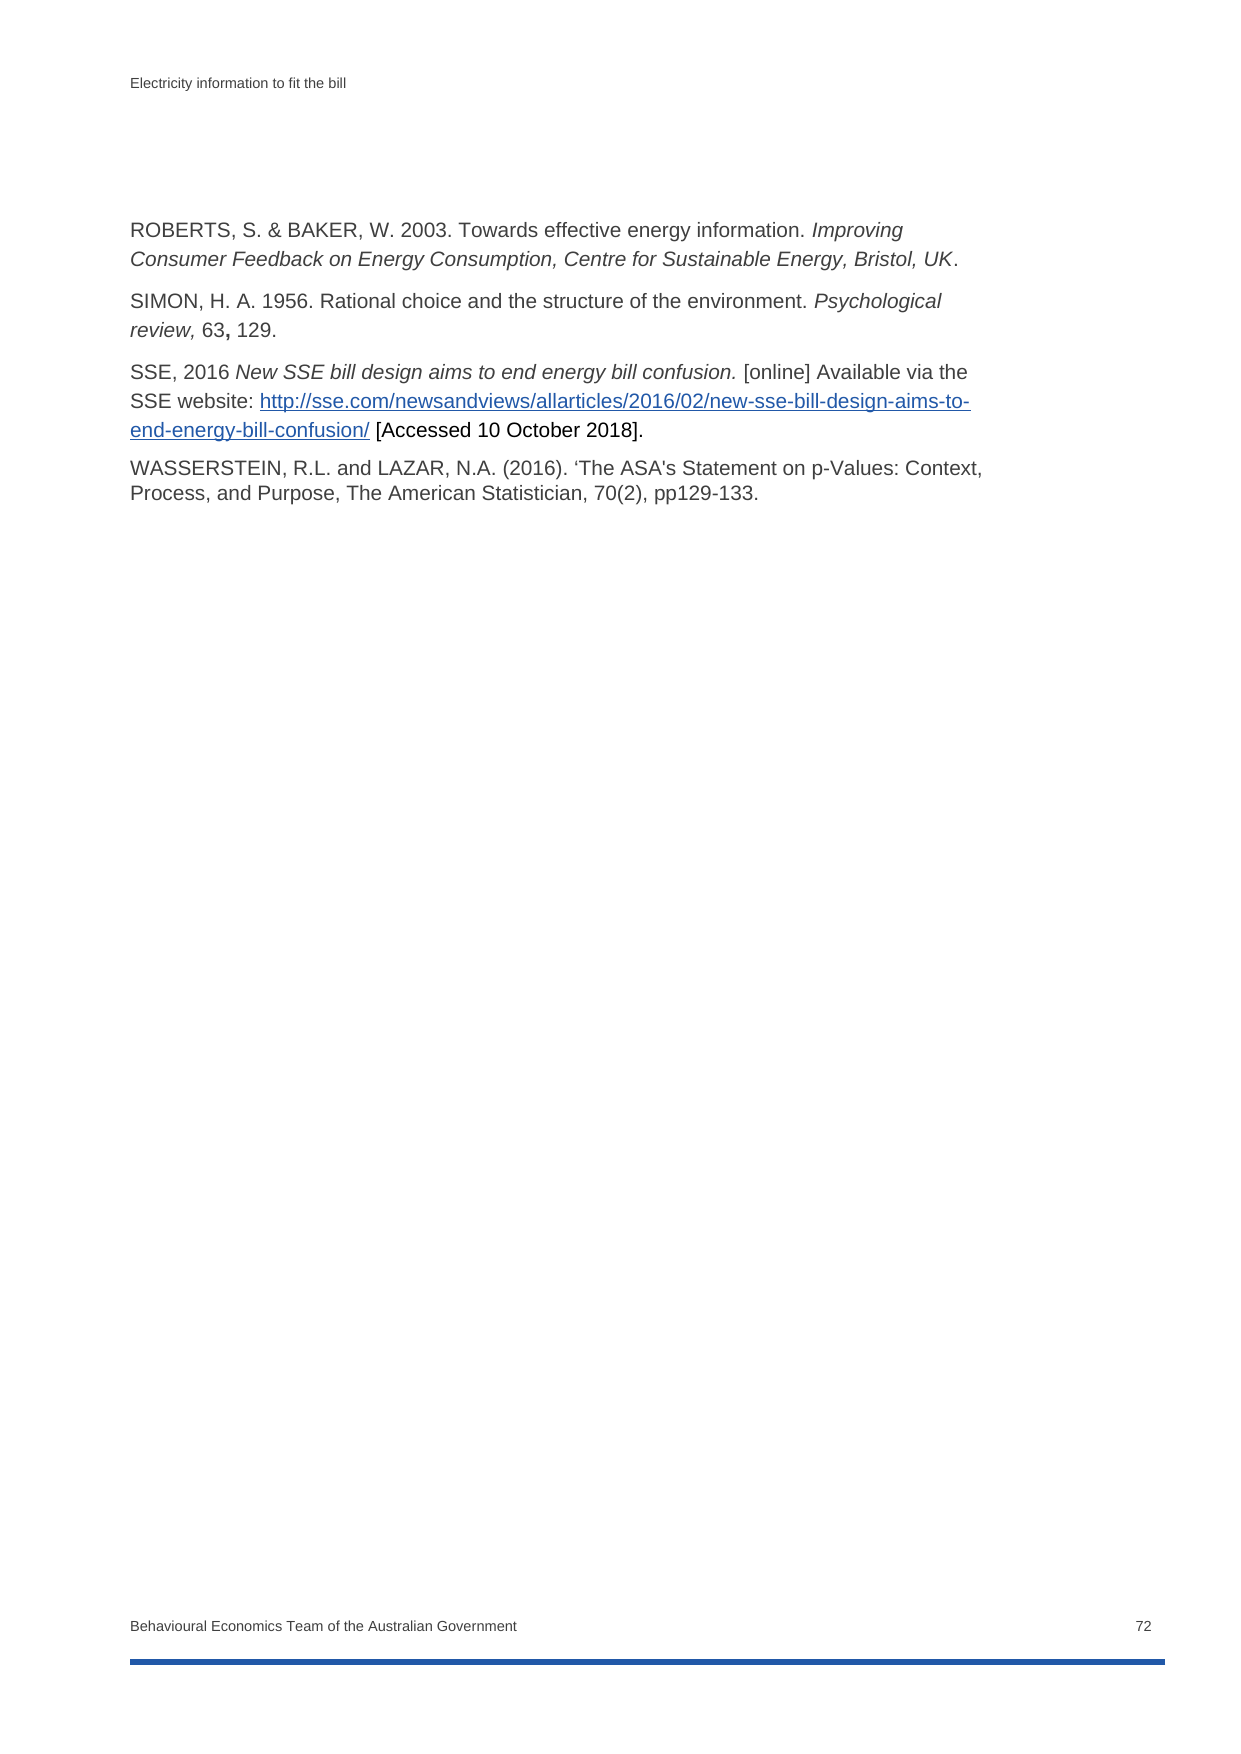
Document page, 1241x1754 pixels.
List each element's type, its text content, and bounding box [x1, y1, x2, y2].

text ROBERTS, S. & BAKER, W. 2003. Towards effective energy information. Improving Consumer Feedback on Energy Consumption, Centre for Sustainable Energy, Bristol, UK. [130, 213, 992, 271]
text SSE, 2016 New SSE bill design aims to end energy bill confusion. [online] Available via the SSE website: http://sse.com/newsandviews/allarticles/2016/02/new-sse-bill-design-aims-to-end-energy-bill-confusion/ [Accessed 10 October 2018]. [130, 354, 992, 442]
text SIMON, H. A. 1956. Rational choice and the structure of the environment. Psychological review, 63, 129. [130, 283, 992, 342]
text WASSERSTEIN, R.L. and LAZAR, N.A. (2016). ‘The ASA's Statement on p-Values: Context, Process, and Purpose, The American Statistician, 70(2), pp129-133. [130, 454, 992, 504]
